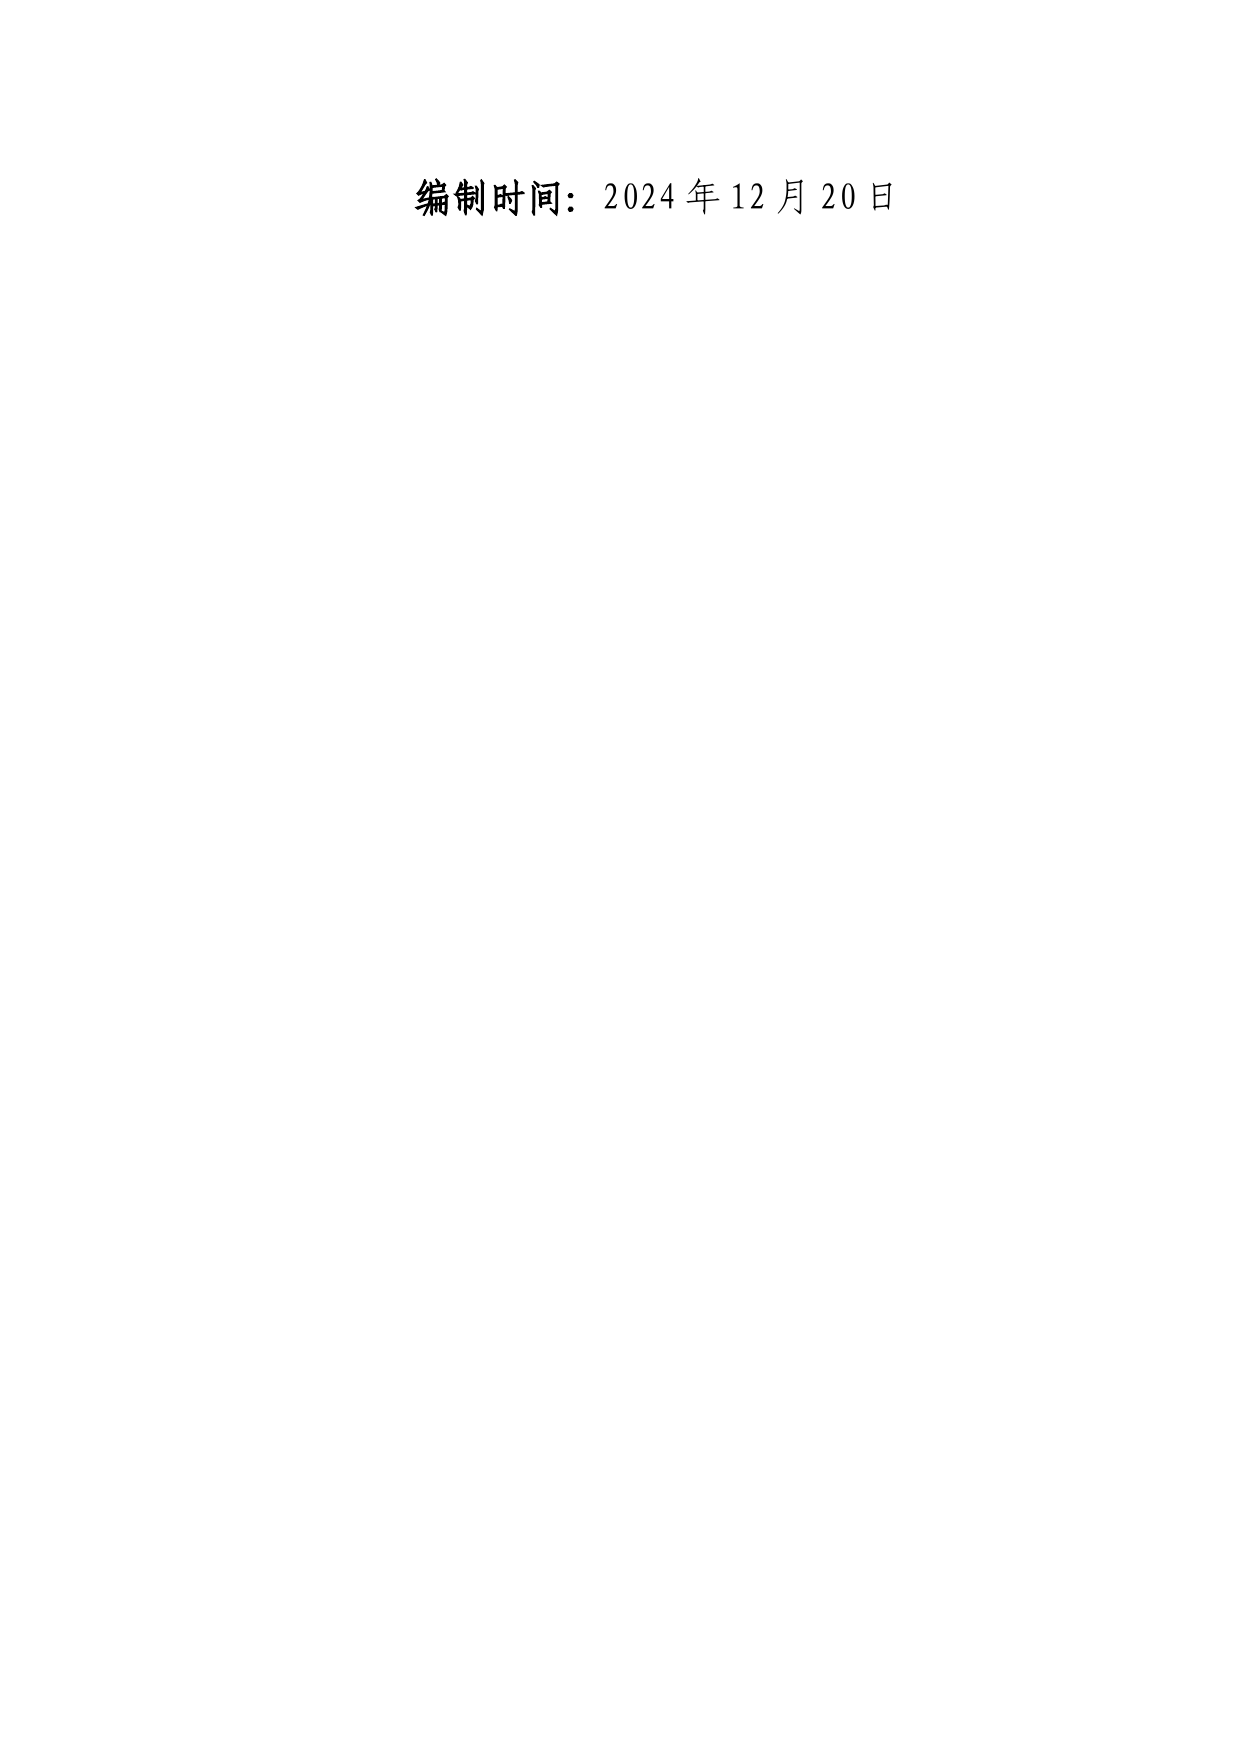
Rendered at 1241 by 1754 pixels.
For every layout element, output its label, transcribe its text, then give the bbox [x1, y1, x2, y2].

text 编制时间：2024年12月20日 [112, 162, 1128, 227]
